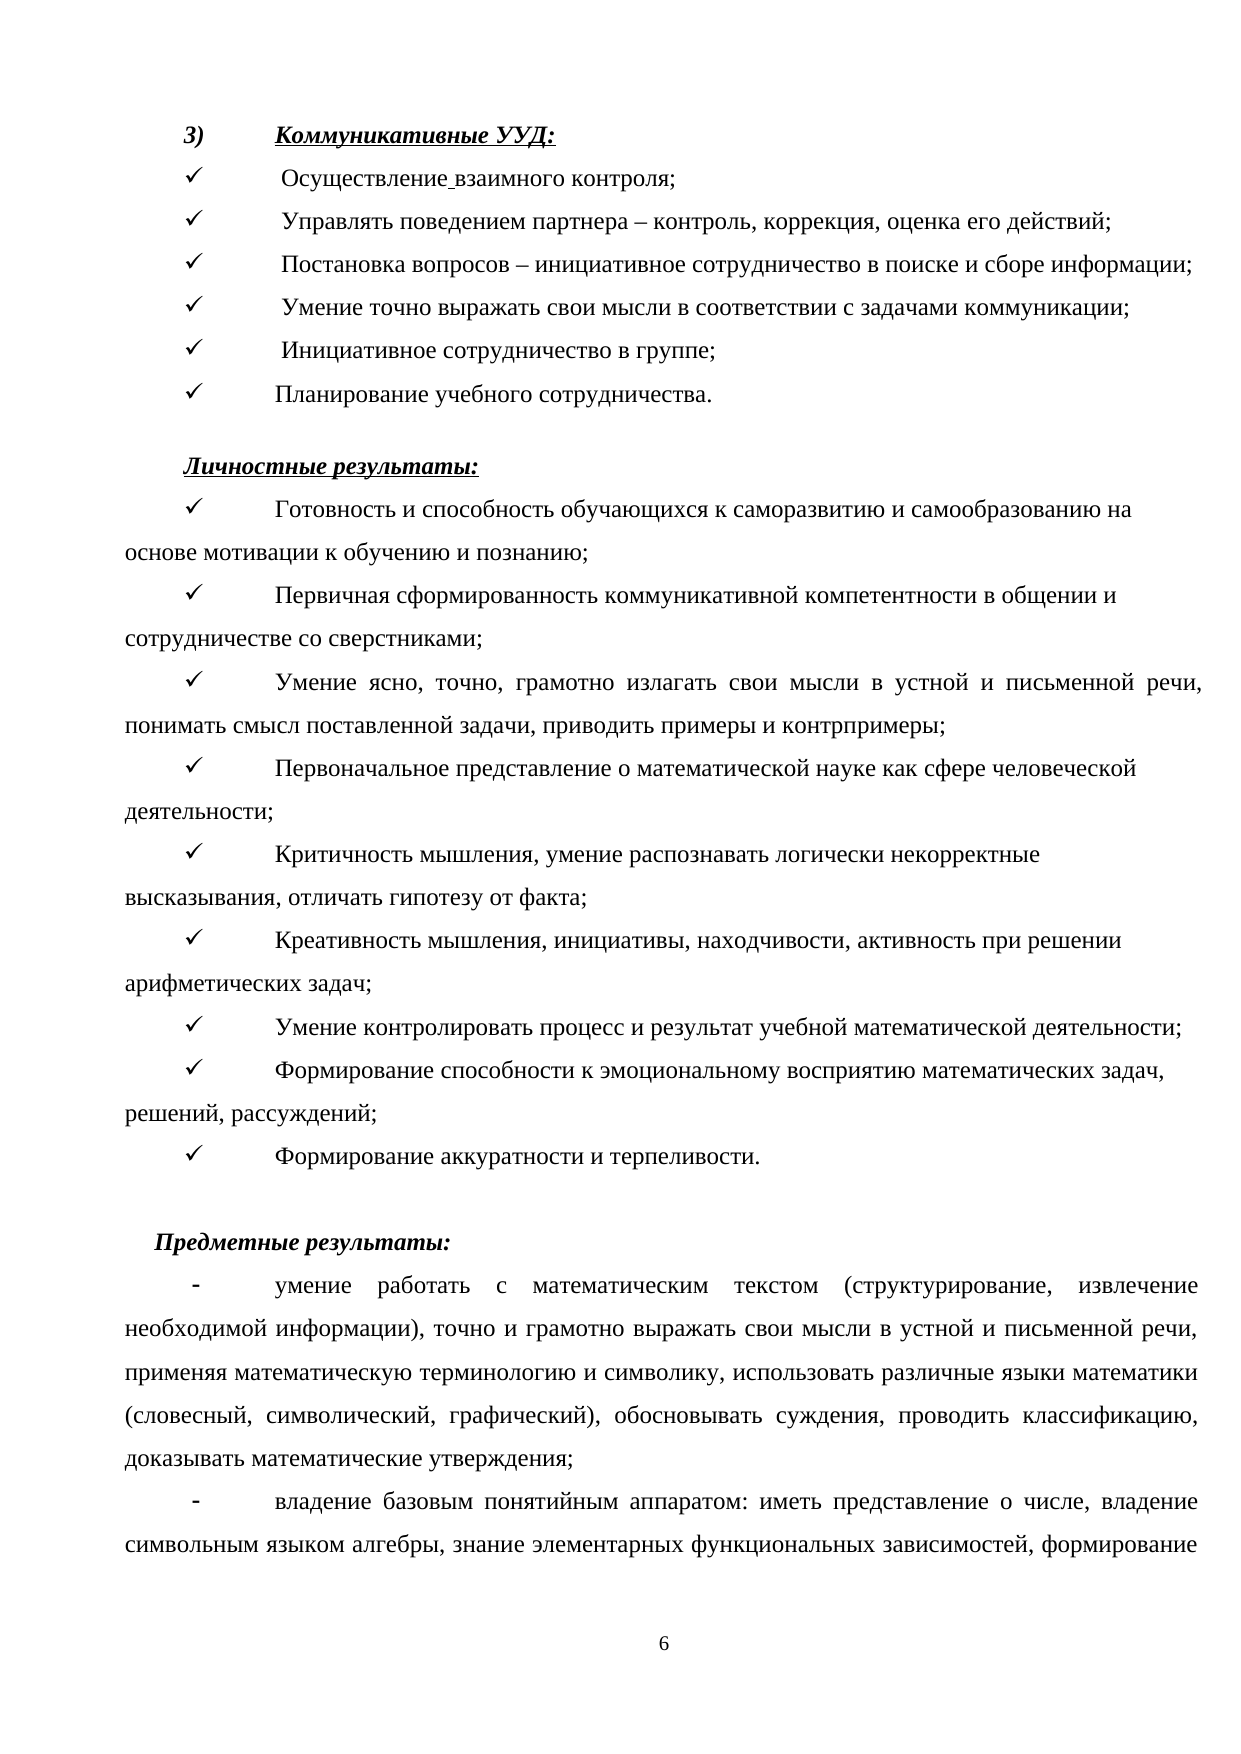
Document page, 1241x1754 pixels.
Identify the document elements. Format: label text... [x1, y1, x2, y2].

list Умение точно выражать свои мысли в соответствии с задачами коммуникации; [124, 292, 1203, 321]
list Умение контролировать процесс и результат учебной математической деятельности; [124, 1012, 1203, 1040]
text Предметные результаты: [154, 1227, 1203, 1256]
text Личностные результаты: [124, 451, 1203, 480]
list Первичная сформированность коммуникативной компетентности в общении и сотрудничестве со сверстниками; [124, 580, 1203, 652]
list Первоначальное представление о математической науке как сфере человеческой деятельности; [124, 753, 1203, 825]
list Умение ясно, точно, грамотно излагать свои мысли в устной и письменной речи, понимать смысл поставленной задачи, приводить примеры и контрпримеры; [124, 667, 1203, 738]
list Инициативное сотрудничество в группе; [124, 336, 1203, 364]
list Осуществление взаимного контроля; [124, 163, 1203, 192]
list Формирование способности к эмоциональному восприятию математических задач, решений, рассуждений; [124, 1055, 1203, 1127]
list Планирование учебного сотрудничества. [124, 379, 1203, 407]
list Готовность и способность обучающихся к саморазвитию и самообразованию на основе мотивации к обучению и познанию; [124, 494, 1203, 566]
list Коммуникативные УУД: [124, 120, 1203, 149]
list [124, 1486, 1199, 1558]
list Критичность мышления, умение распознавать логически некорректные высказывания, отличать гипотезу от факта; [124, 839, 1203, 911]
list Управлять поведением партнера – контроль, коррекция, оценка его действий; [124, 206, 1203, 235]
list Постановка вопросов – инициативное сотрудничество в поиске и сборе информации; [124, 249, 1203, 278]
list умение работать с математическим текстом (структурирование, извлечение необходимой информации), точно и грамотно выражать свои мысли в устной и письменной речи, применяя математическую терминологию и символику, использовать различные языки математики (словесный, символический, графический), обосновывать суждения, проводить классификацию, доказывать математические утверждения; [124, 1270, 1199, 1472]
list Формирование аккуратности и терпеливости. [124, 1141, 1203, 1170]
list Креативность мышления, инициативы, находчивости, активность при решении арифметических задач; [124, 925, 1203, 997]
